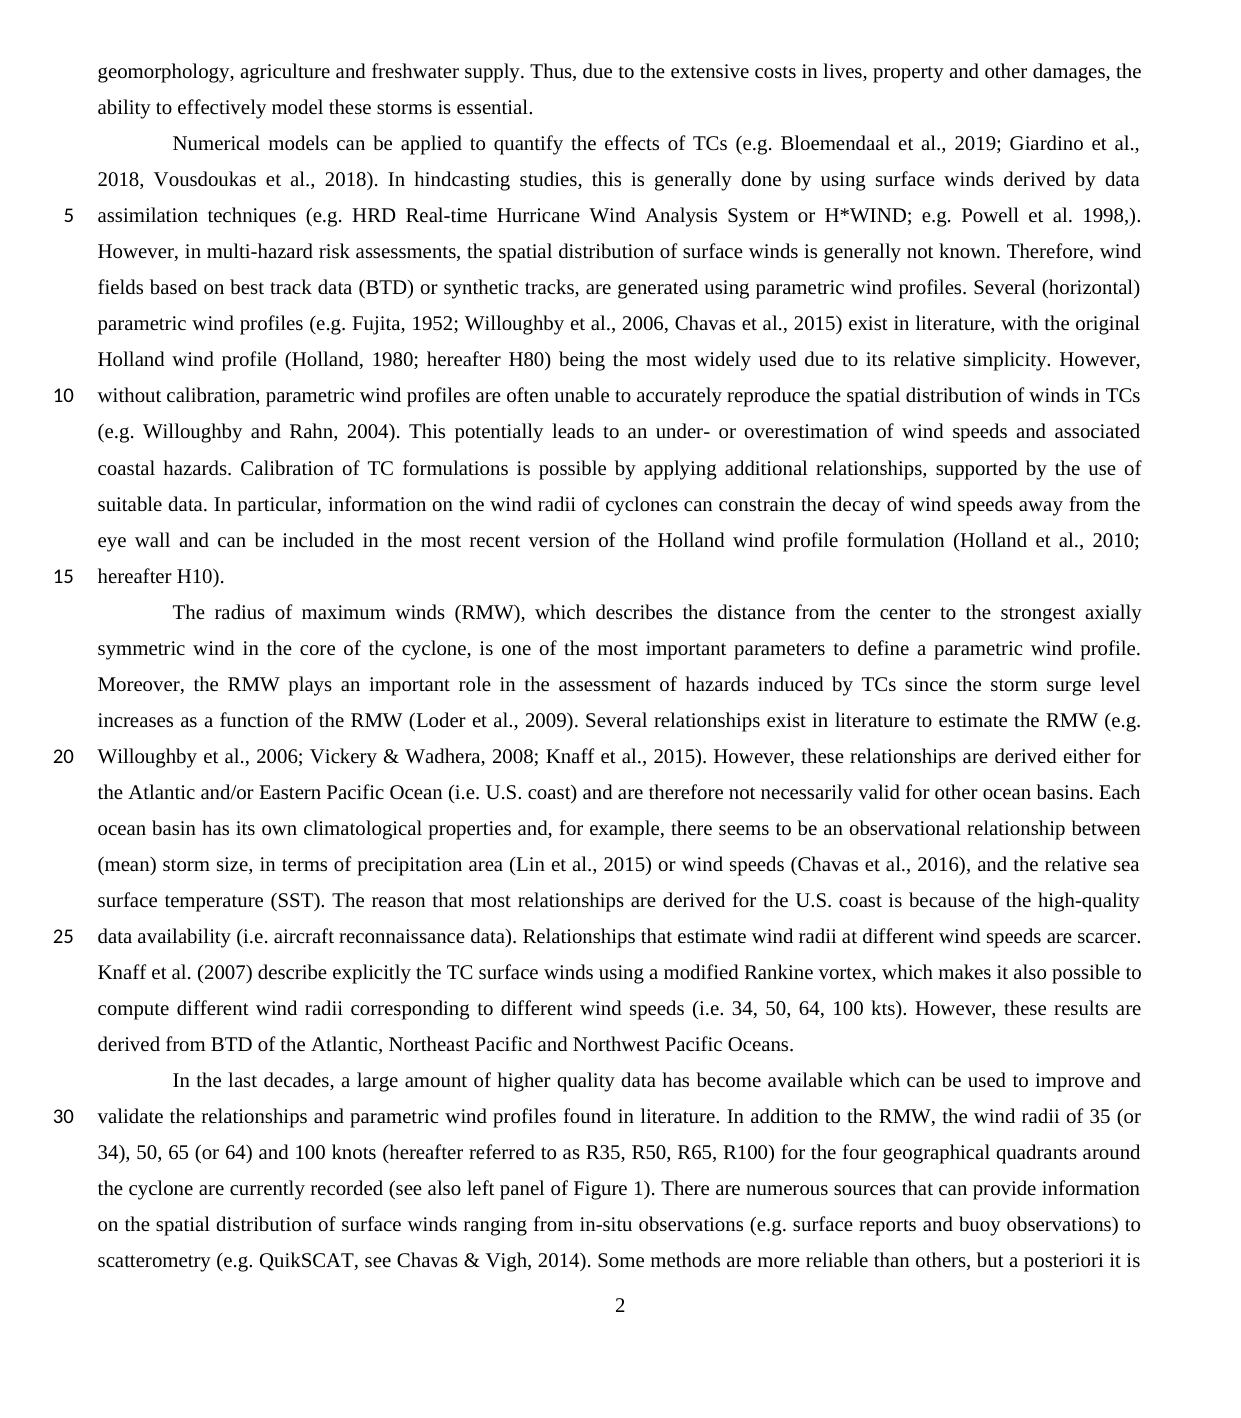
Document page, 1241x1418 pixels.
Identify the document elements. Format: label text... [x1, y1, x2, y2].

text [97, 1068, 1143, 1272]
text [97, 59, 1143, 119]
text Numerical models can be applied to quantify the effects of TCs (e.g. Bloemendaal et al., 2019; Giardino et al., 2018, Vousdoukas et al., 2018). In hindcasting studies, this is generally done by using surface winds derived by data assimilation techniques (e.g. HRD Real-time Hurricane Wind Analysis System or H*WIND; e.g. Powell et al. 1998,). However, in multi-hazard risk assessments, the spatial distribution of surface winds is generally not known. Therefore, wind fields based on best track data (BTD) or synthetic tracks, are generated using parametric wind profiles. Several (horizontal) parametric wind profiles (e.g. Fujita, 1952; Willoughby et al., 2006, Chavas et al., 2015) exist in literature, with the original Holland wind profile (Holland, 1980; hereafter H80) being the most widely used due to its relative simplicity. However, without calibration, parametric wind profiles are often unable to accurately reproduce the spatial distribution of winds in TCs (e.g. Willoughby and Rahn, 2004). This potentially leads to an under- or overestimation of wind speeds and associated coastal hazards. Calibration of TC formulations is possible by applying additional relationships, supported by the use of suitable data. In particular, information on the wind radii of cyclones can constrain the decay of wind speeds away from the eye wall and can be included in the most recent version of the Holland wind profile formulation (Holland et al., 2010; hereafter H10). [97, 131, 1143, 588]
text The radius of maximum winds (RMW), which describes the distance from the center to the strongest axially symmetric wind in the core of the cyclone, is one of the most important parameters to define a parametric wind profile. Moreover, the RMW plays an important role in the assessment of hazards induced by TCs since the storm surge level increases as a function of the RMW (Loder et al., 2009). Several relationships exist in literature to estimate the RMW (e.g. Willoughby et al., 2006; Vickery & Wadhera, 2008; Knaff et al., 2015). However, these relationships are derived either for the Atlantic and/or Eastern Pacific Ocean (i.e. U.S. coast) and are therefore not necessarily valid for other ocean basins. Each ocean basin has its own climatological properties and, for example, there seems to be an observational relationship between (mean) storm size, in terms of precipitation area (Lin et al., 2015) or wind speeds (Chavas et al., 2016), and the relative sea surface temperature (SST). The reason that most relationships are derived for the U.S. coast is because of the high-quality data availability (i.e. aircraft reconnaissance data). Relationships that estimate wind radii at different wind speeds are scarcer. Knaff et al. (2007) describe explicitly the TC surface winds using a modified Rankine vortex, which makes it also possible to compute different wind radii corresponding to different wind speeds (i.e. 34, 50, 64, 100 kts). However, these results are derived from BTD of the Atlantic, Northeast Pacific and Northwest Pacific Oceans. [97, 600, 1143, 1056]
